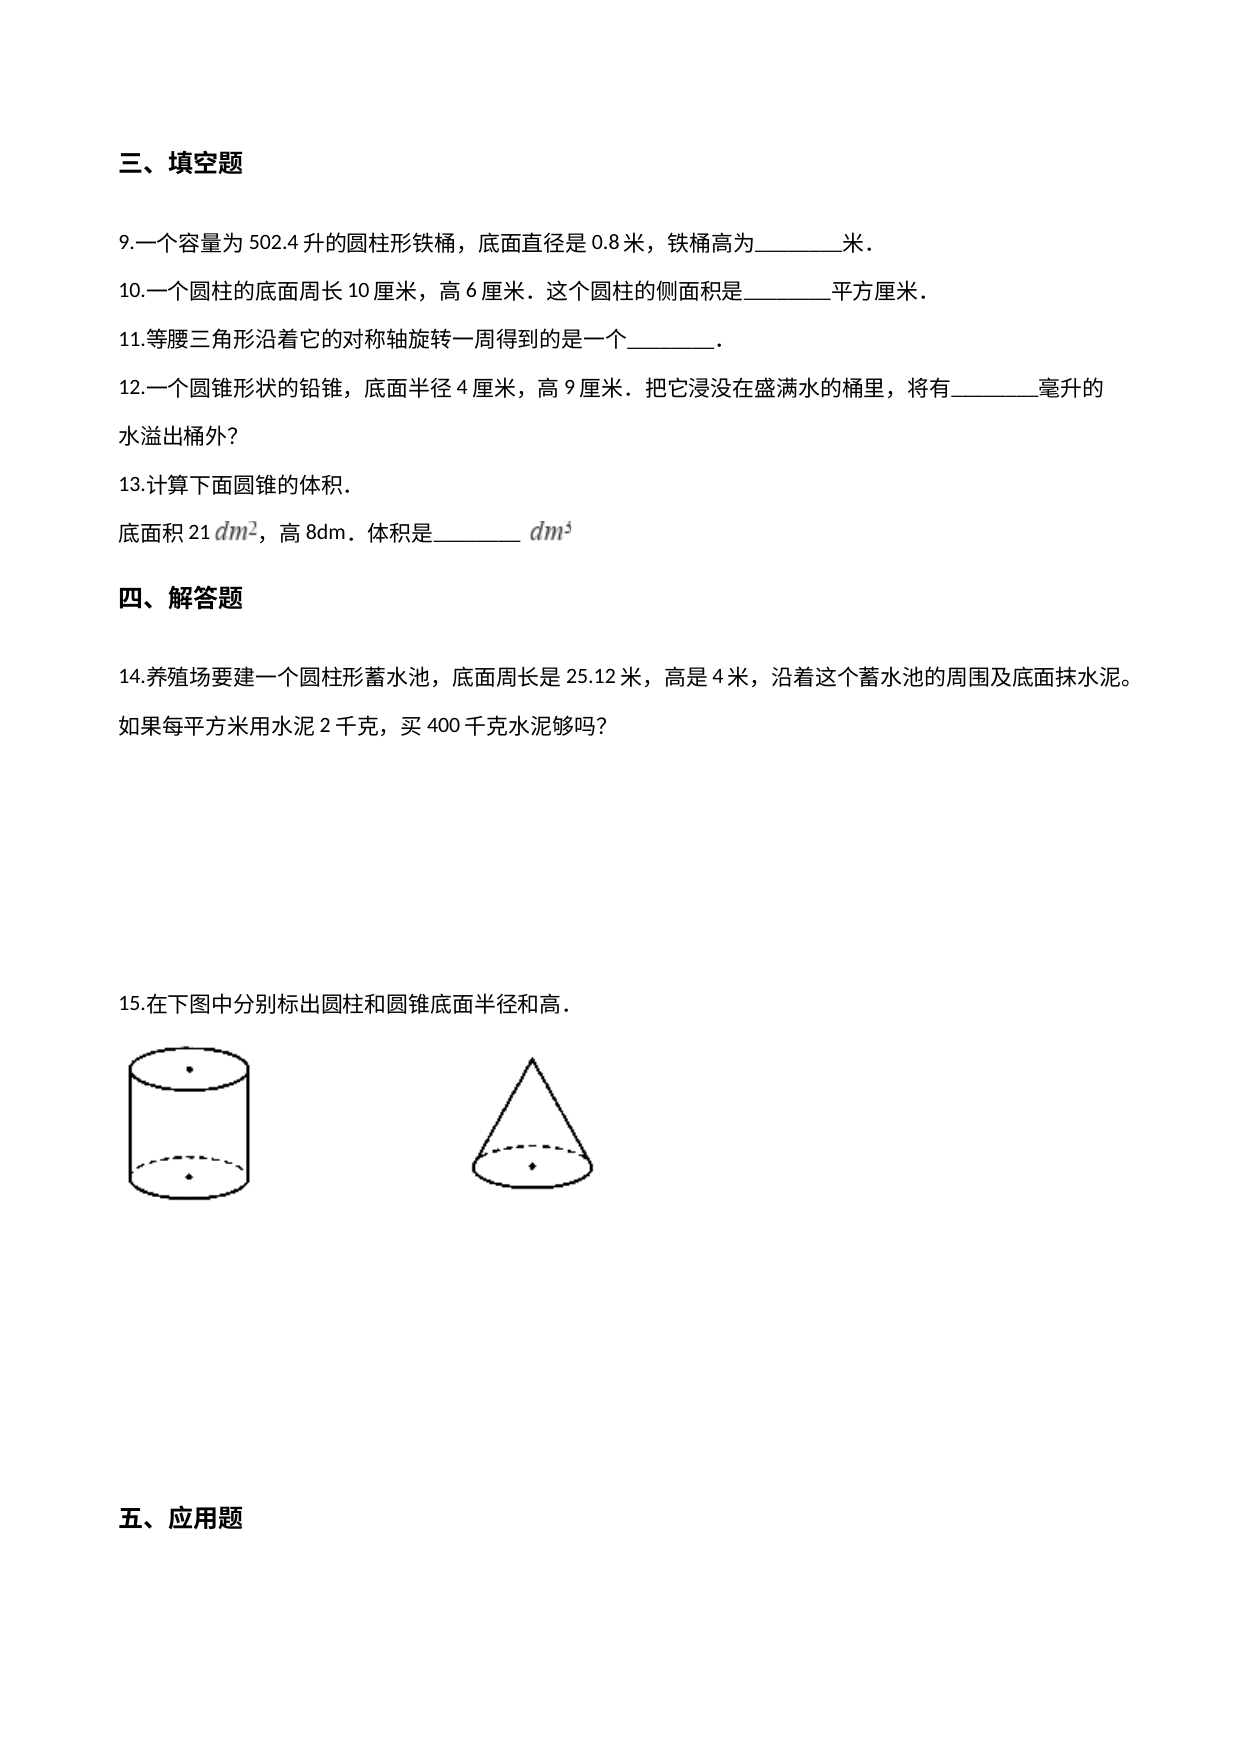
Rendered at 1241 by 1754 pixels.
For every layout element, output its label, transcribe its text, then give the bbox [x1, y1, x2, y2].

text 五、应用题 [118, 1484, 1122, 1549]
picture [530, 521, 572, 542]
text 9.一个容量为502.4升的圆柱形铁桶，底面直径是0.8米，铁桶高为________米． [118, 225, 1122, 258]
text 13.计算下面圆锥的体积． [118, 467, 1122, 500]
text 底面积21 ，高8dm．体积是________ [118, 516, 1122, 548]
text 11.等腰三角形沿着它的对称轴旋转一周得到的是一个________． [118, 322, 1122, 354]
text 14.养殖场要建一个圆柱形蓄水池，底面周长是25.12米，高是4米，沿着这个蓄水池的周围及底面抹水泥。如果每平方米用水泥2千克，买400千克水泥够吗？ [118, 659, 1122, 789]
picture [215, 521, 258, 542]
text 四、解答题 [118, 564, 1122, 629]
text 15.在下图中分别标出圆柱和圆锥底面半径和高． [118, 986, 1122, 1019]
text 10.一个圆柱的底面周长10厘米，高6厘米．这个圆柱的侧面积是________平方厘米． [118, 273, 1122, 306]
text 12.一个圆锥形状的铅锥，底面半径4厘米，高9厘米．把它浸没在盛满水的桶里，将有________毫升的水溢出桶外？ [118, 370, 1122, 451]
text 三、填空题 [118, 129, 1122, 194]
picture [118, 1034, 601, 1208]
